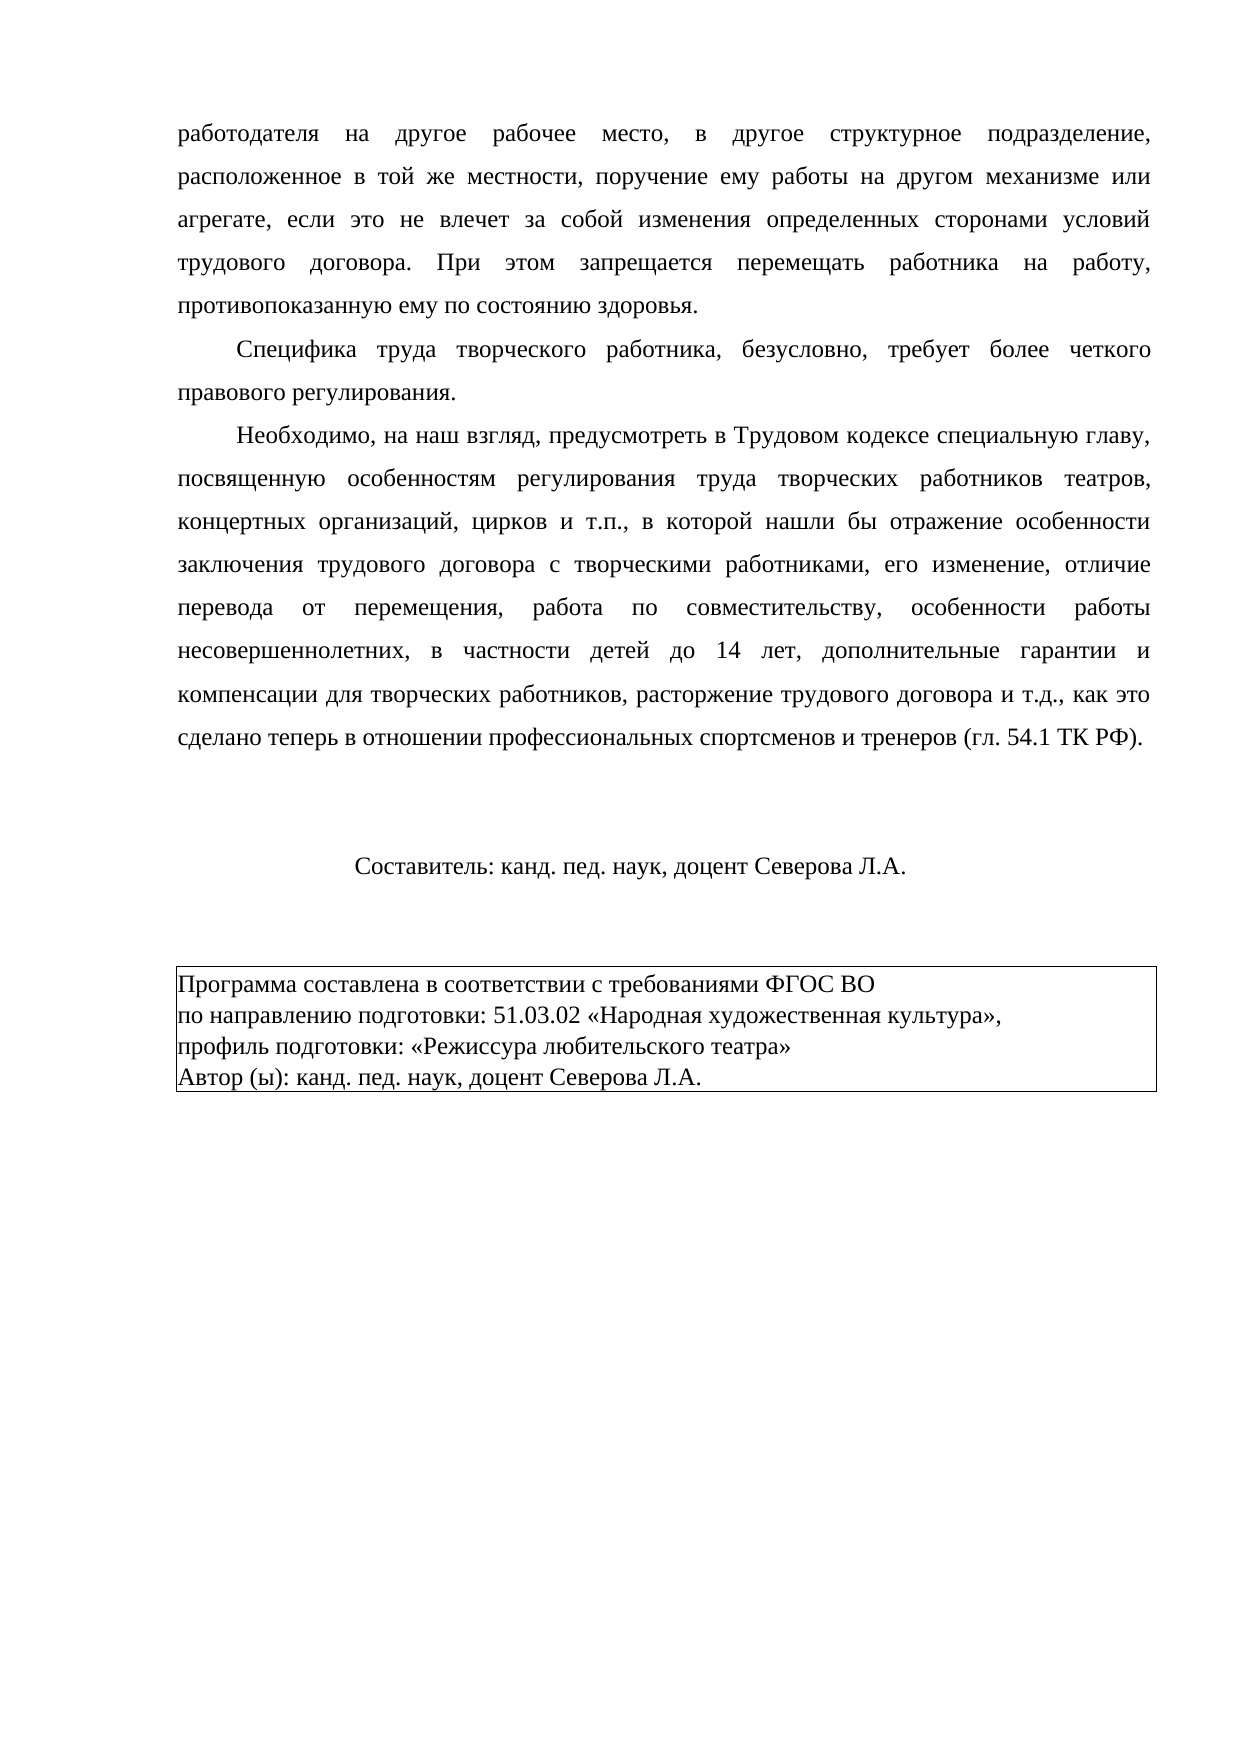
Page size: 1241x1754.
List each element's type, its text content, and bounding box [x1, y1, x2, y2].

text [177, 118, 1152, 319]
text Необходимо, на наш взгляд, предусмотреть в Трудовом кодексе специальную главу, посвященную особенностям регулирования труда творческих работников театров, концертных организаций, цирков и т.п., в которой нашли бы отражение особенности заключения трудового договора с творческими работниками, его изменение, отличие перевода от перемещения, работа по совместительству, особенности работы несовершеннолетних, в частности детей до 14 лет, дополнительные гарантии и компенсации для творческих работников, расторжение трудового договора и т.д., как это сделано теперь в отношении профессиональных спортсменов и тренеров (гл. 54.1 ТК РФ). [177, 420, 1152, 751]
text Программа составлена в соответствии с требованиями ФГОС ВО [177, 967, 1156, 997]
text по направлению подготовки: 51.03.02 «Народная художественная культура», [177, 997, 1156, 1028]
text Специфика труда творческого работника, безусловно, требует более четкого правового регулирования. [177, 334, 1152, 406]
text профиль подготовки: «Режиссура любительского театра» [177, 1028, 1156, 1059]
text Автор (ы): канд. пед. наук, доцент Северова Л.А. [177, 1059, 1156, 1091]
text Составитель: канд. пед. наук, доцент Северова Л.А. [177, 851, 1152, 880]
